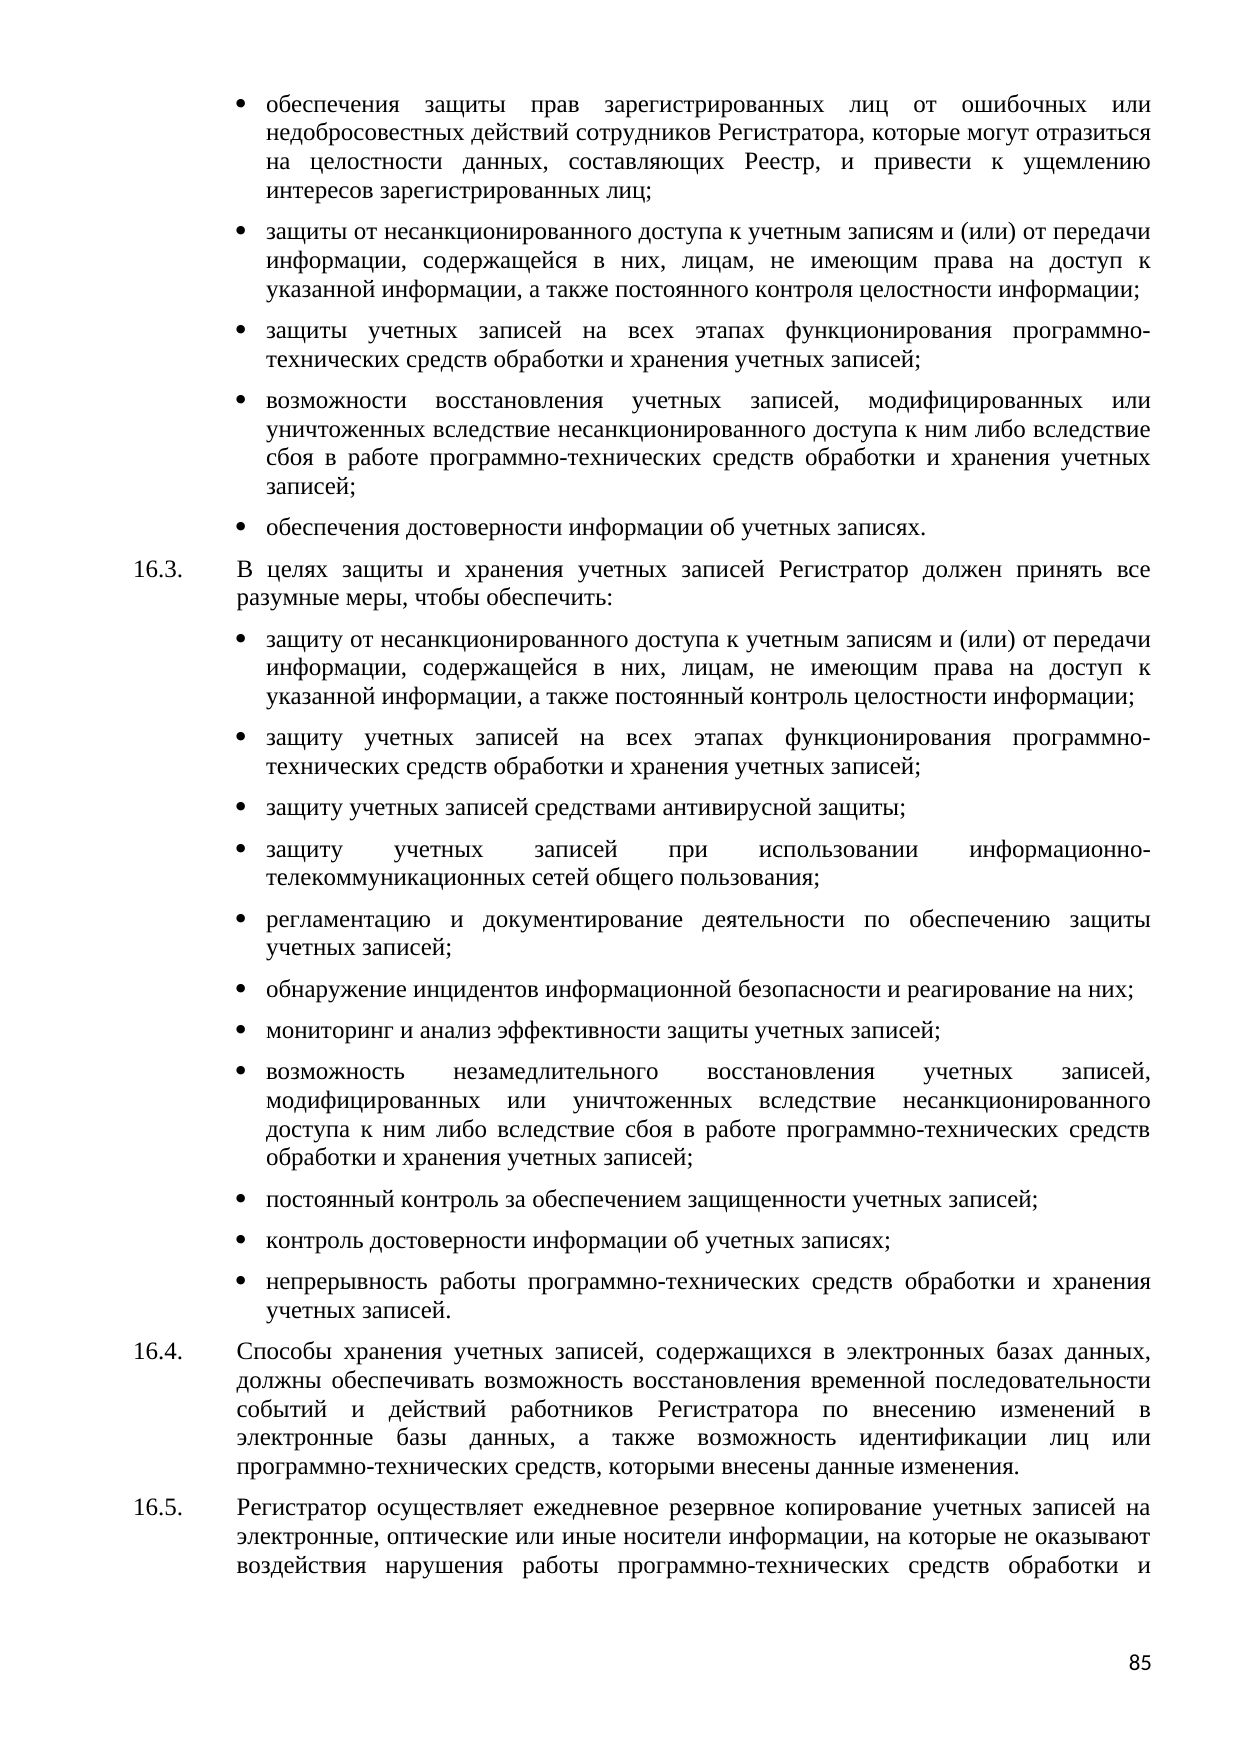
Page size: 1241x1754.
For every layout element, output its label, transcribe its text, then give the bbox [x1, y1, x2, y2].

list регламентацию и документирование деятельности по обеспечению защиты учетных записей; [236, 904, 1152, 961]
list защиты от несанкционированного доступа к учетным записям и (или) от передачи информации, содержащейся в них, лицам, не имеющим права на доступ к указанной информации, а также постоянного контроля целостности информации; [236, 216, 1152, 302]
list защиты учетных записей на всех этапах функционирования программно-технических средств обработки и хранения учетных записей; [236, 315, 1152, 372]
list защиту учетных записей на всех этапах функционирования программно-технических средств обработки и хранения учетных записей; [236, 722, 1152, 780]
list возможность незамедлительного восстановления учетных записей, модифицированных или уничтоженных вследствие несанкционированного доступа к ним либо вследствие сбоя в работе программно-технических средств обработки и хранения учетных записей; [236, 1056, 1152, 1171]
list обеспечения защиты прав зарегистрированных лиц от ошибочных или недобросовестных действий сотрудников Регистратора, которые могут отразиться на целостности данных, составляющих Реестр, и привести к ущемлению интересов зарегистрированных лиц; [236, 89, 1152, 204]
list постоянный контроль за обеспечением защищенности учетных записей; [236, 1184, 1152, 1212]
list непрерывность работы программно-технических средств обработки и хранения учетных записей. [236, 1266, 1152, 1324]
list защиту учетных записей средствами антивирусной защиты; [236, 792, 1152, 821]
list обнаружение инцидентов информационной безопасности и реагирование на них; [236, 974, 1152, 1002]
list контроль достоверности информации об учетных записях; [236, 1225, 1152, 1254]
list Способы хранения учетных записей, содержащихся в электронных базах данных, должны обеспечивать возможность восстановления временной последовательности событий и действий работников Регистратора по внесению изменений в электронные базы данных, а также возможность идентификации лиц или программно-технических средств, которыми внесены данные изменения. [133, 1336, 1152, 1480]
list обеспечения достоверности информации об учетных записях. [236, 512, 1152, 541]
list защиту учетных записей при использовании информационно-телекоммуникационных сетей общего пользования; [236, 834, 1152, 891]
list защиту от несанкционированного доступа к учетным записям и (или) от передачи информации, содержащейся в них, лицам, не имеющим права на доступ к указанной информации, а также постоянный контроль целостности информации; [236, 624, 1152, 710]
list В целях защиты и хранения учетных записей Регистратор должен принять все разумные меры, чтобы обеспечить: [133, 554, 1152, 611]
list мониторинг и анализ эффективности защиты учетных записей; [236, 1015, 1152, 1044]
list возможности восстановления учетных записей, модифицированных или уничтоженных вследствие несанкционированного доступа к ним либо вследствие сбоя в работе программно-технических средств обработки и хранения учетных записей; [236, 385, 1152, 500]
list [133, 1492, 1152, 1579]
